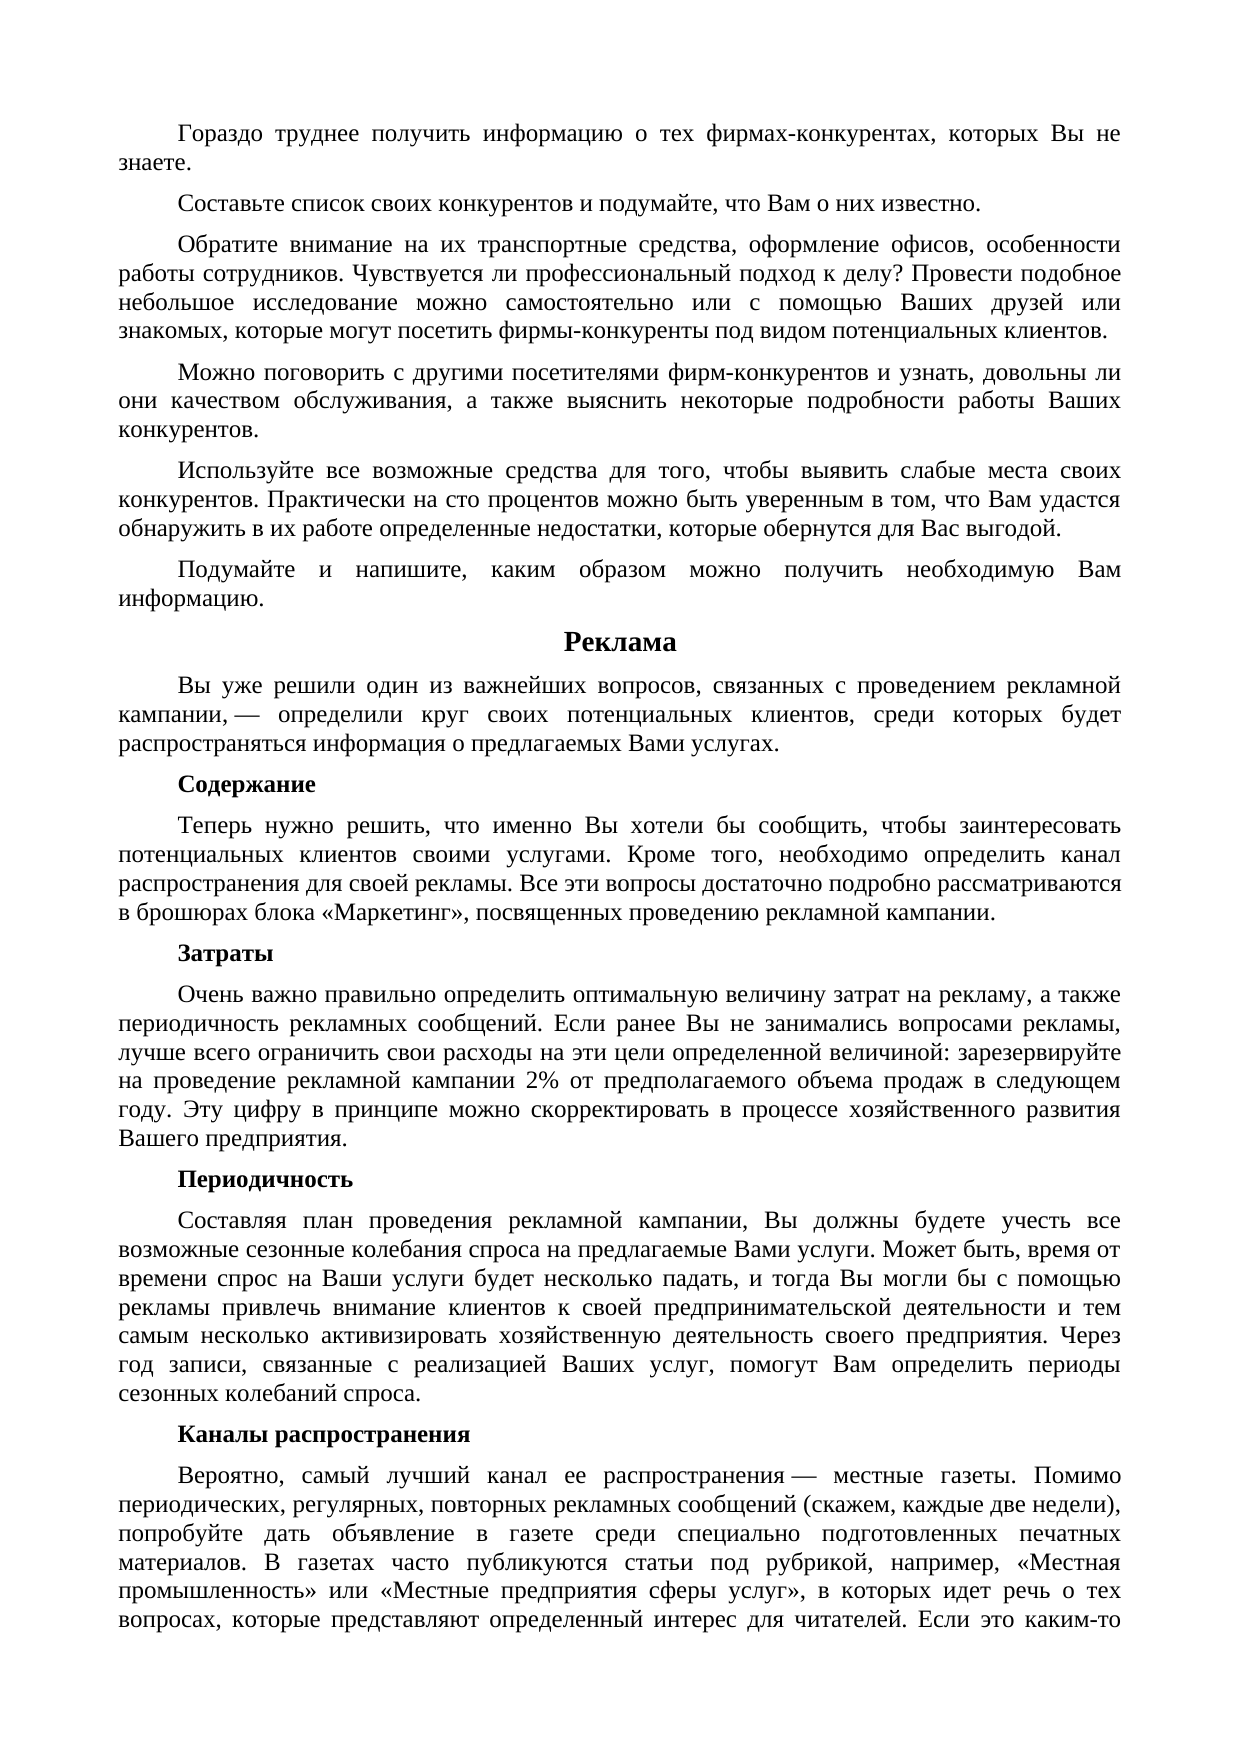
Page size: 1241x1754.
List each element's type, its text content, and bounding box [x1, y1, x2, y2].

text Обратите внимание на их транспортные средства, оформление офисов, особенности работы сотрудников. Чувствуется ли профессиональный подход к делу? Провести подобное небольшое исследование можно самостоятельно или с помощью Ваших друзей или знакомых, которые могут посетить фирмы-конкуренты под видом потенциальных клиентов. [118, 229, 1122, 344]
text Составляя план проведения рекламной кампании, Вы должны будете учесть все возможные сезонные колебания спроса на предлагаемые Вами услуги. Может быть, время от времени спрос на Ваши услуги будет несколько падать, и тогда Вы могли бы с помощью рекламы привлечь внимание клиентов к своей предпринимательской деятельности и тем самым несколько активизировать хозяйственную деятельность своего предприятия. Через год записи, связанные с реализацией Ваших услуг, помогут Вам определить периоды сезонных колебаний спроса. [118, 1205, 1122, 1407]
text Вы уже решили один из важнейших вопросов, связанных с проведением рекламной кампании, — определили круг своих потенциальных клиентов, среди которых будет распространяться информация о предлагаемых Вами услугах. [118, 670, 1122, 757]
text Подумайте и напишите, каким образом можно получить необходимую Вам информацию. [118, 554, 1122, 612]
text Содержание [118, 769, 1122, 798]
text Используйте все возможные средства для того, чтобы выявить слабые места своих конкурентов. Практически на сто процентов можно быть уверенным в том, что Вам удастся обнаружить в их работе определенные недостатки, которые обернутся для Вас выгодой. [118, 456, 1122, 542]
text Составьте список своих конкурентов и подумайте, что Вам о них известно. [118, 188, 1122, 217]
text Очень важно правильно определить оптимальную величину затрат на рекламу, а также периодичность рекламных сообщений. Если ранее Вы не занимались вопросами рекламы, лучше всего ограничить свои расходы на эти цели определенной величиной: зарезервируйте на проведение рекламной кампании 2% от предполагаемого объема продаж в следующем году. Эту цифру в принципе можно скорректировать в процессе хозяйственного развития Bашего предприятия. [118, 979, 1122, 1152]
text Теперь нужно решить, что именно Вы хотели бы сообщить, чтобы заинтересовать потенциальных клиентов своими услугами. Кроме того, необходимо определить канал распространения для своей рекламы. Все эти вопросы достаточно подробно рассматриваются в брошюрах блока «Маркетинг», посвященных проведению рекламной кампании. [118, 810, 1122, 925]
text Затраты [118, 938, 1122, 967]
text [118, 1460, 1122, 1633]
text Можно поговорить с другими посетителями фирм-конкурентов и узнать, довольны ли они качеством обслуживания, а также выяснить некоторые подробности работы Ваших конкурентов. [118, 357, 1122, 443]
text Каналы распространения [118, 1419, 1122, 1448]
text Гораздо труднее получить информацию о тех фирмах-конкурентах, которых Вы не знаете. [118, 118, 1122, 176]
text Периодичность [118, 1164, 1122, 1193]
text Реклама [118, 624, 1122, 658]
